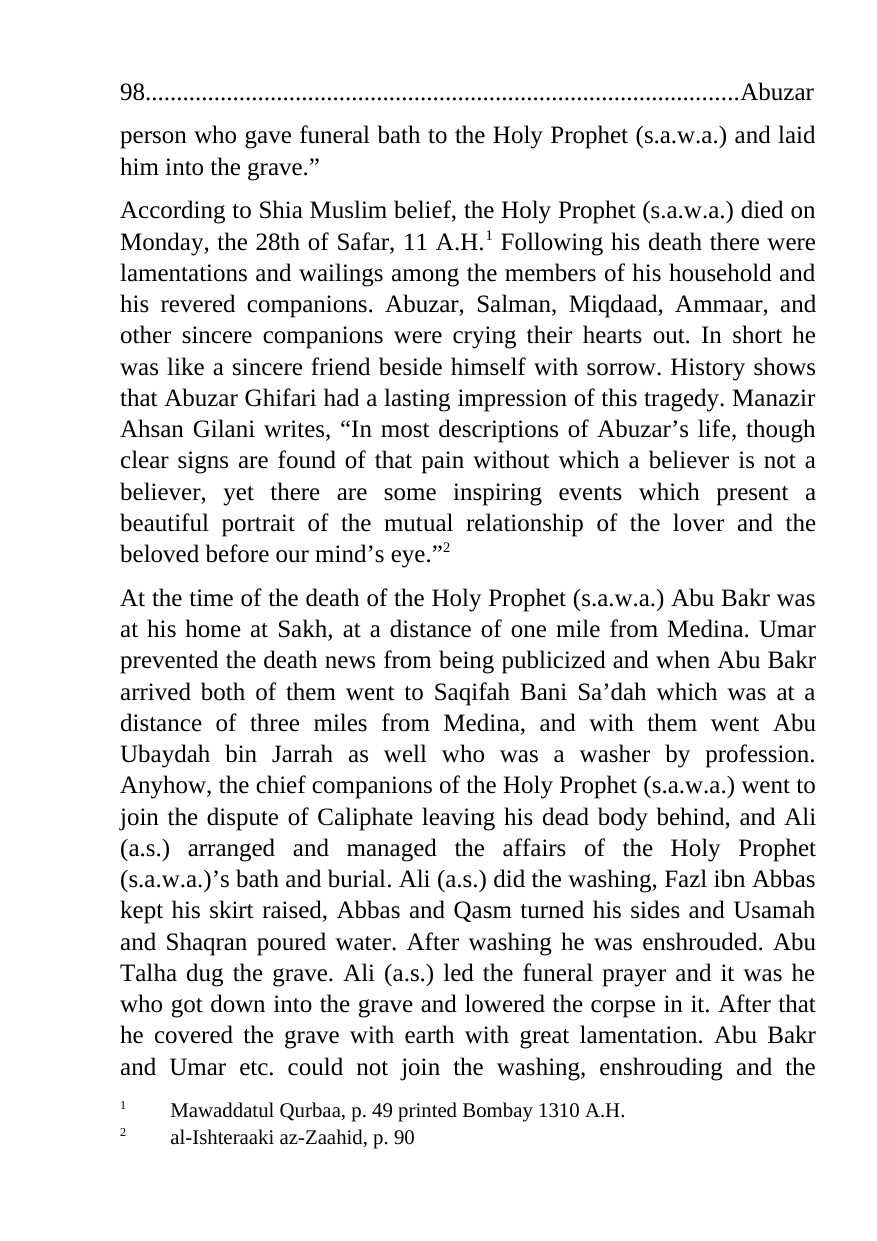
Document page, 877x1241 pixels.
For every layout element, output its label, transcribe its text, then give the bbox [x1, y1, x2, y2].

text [120, 119, 817, 181]
text According to Shia Muslim belief, the Holy Prophet (s.a.w.a.) died on Monday, the 28th of Safar, 11 A.H. Following his death there were lamentations and wailings among the members of his household and his revered companions. Abuzar, Salman, Miqdaad, Ammaar, and other sincere companions were crying their hearts out. In short he was like a sincere friend beside himself with sorrow. History shows that Abuzar Ghifari had a lasting impression of this tragedy. Manazir Ahsan Gilani writes, “In most descriptions of Abuzar’s life, though clear signs are found of that pain without which a believer is not a believer, yet there are some inspiring events which present a beautiful portrait of the mutual relationship of the lover and the beloved before our mind’s eye.” [120, 194, 817, 569]
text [120, 581, 817, 1081]
